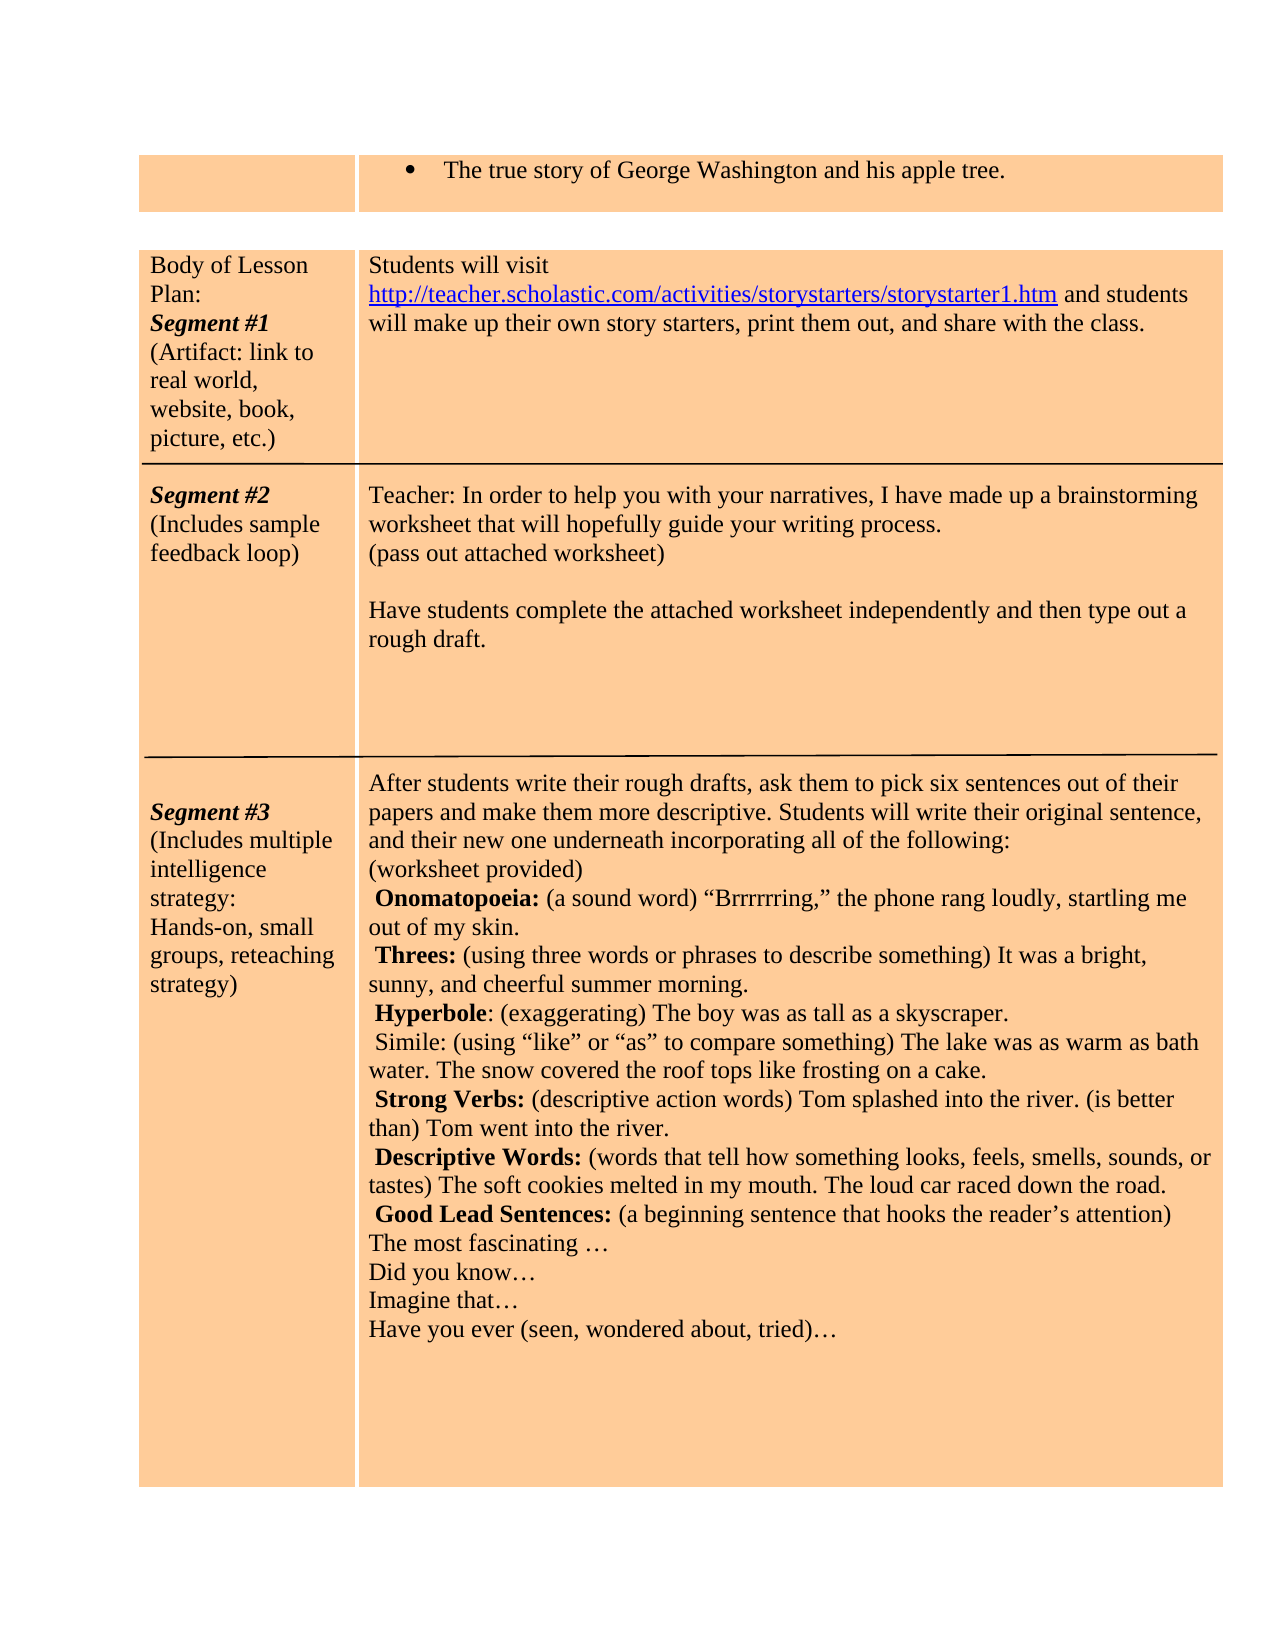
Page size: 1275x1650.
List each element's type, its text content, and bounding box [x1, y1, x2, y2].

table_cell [359, 155, 1223, 212]
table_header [139, 250, 355, 1487]
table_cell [139, 155, 355, 212]
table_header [359, 465, 1223, 1487]
